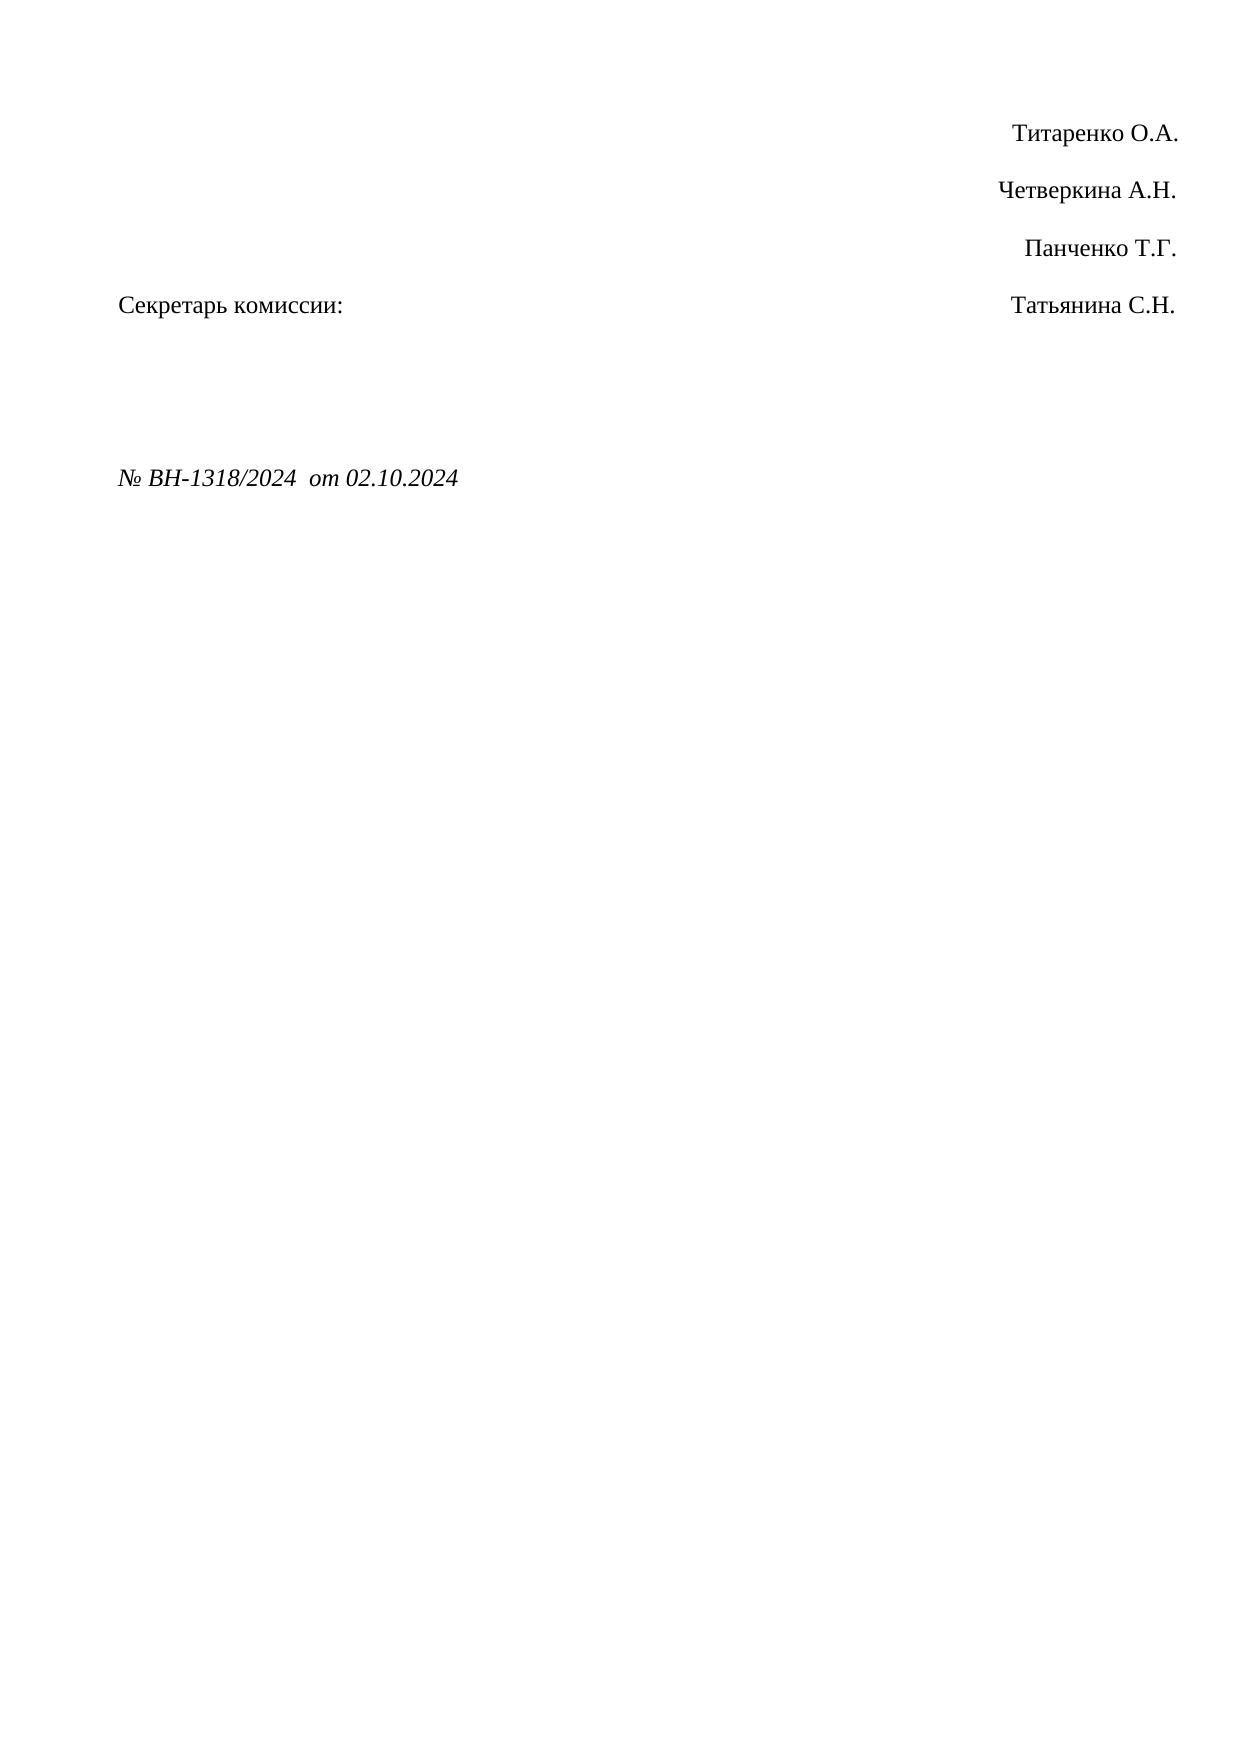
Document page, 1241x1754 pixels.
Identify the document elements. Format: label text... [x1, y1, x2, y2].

text № ВН-1318/2024 от 02.10.2024 [118, 463, 1181, 492]
text Панченко Т.Г. [118, 233, 1181, 262]
text Титаренко О.А. [118, 118, 1181, 147]
text Четверкина А.Н. [118, 176, 1181, 204]
text Секретарь комиссии: Татьянина С.Н. [118, 291, 1181, 319]
